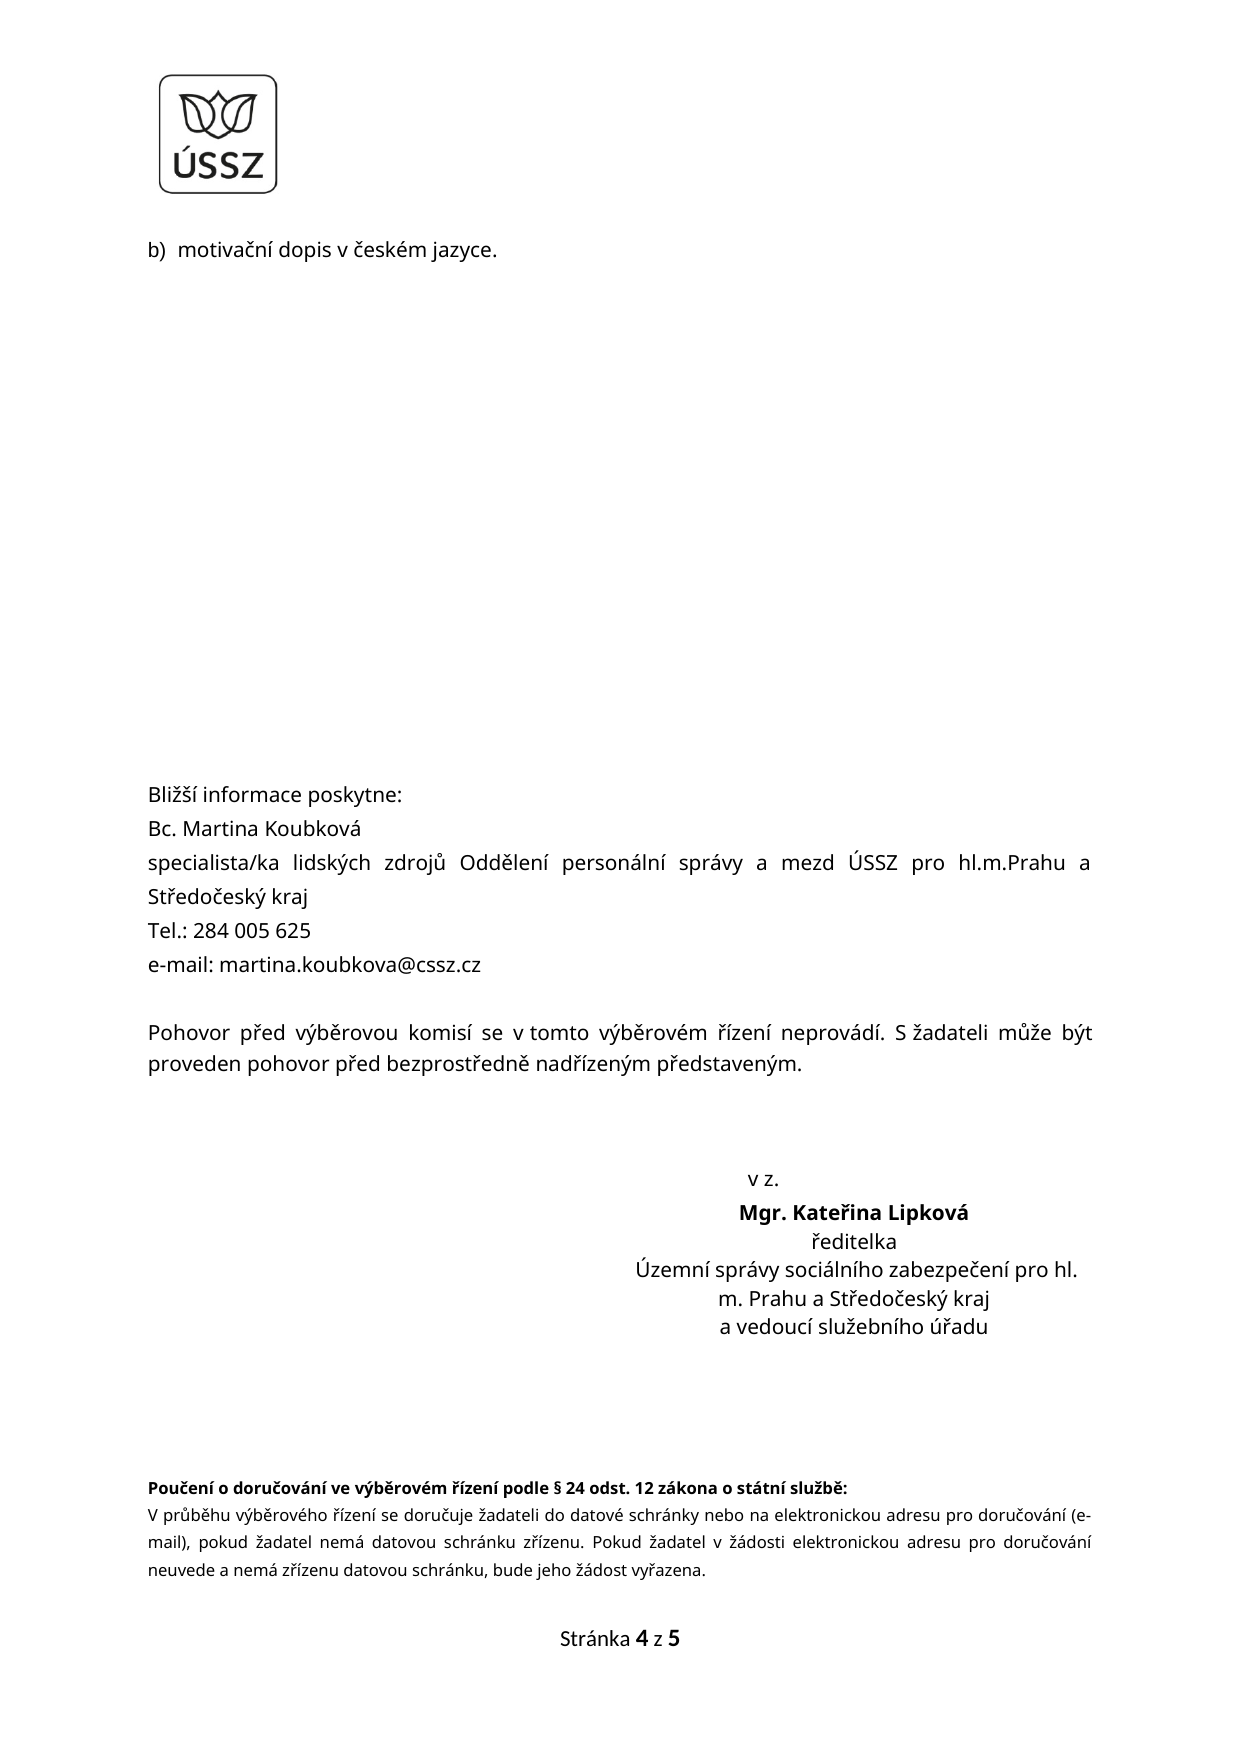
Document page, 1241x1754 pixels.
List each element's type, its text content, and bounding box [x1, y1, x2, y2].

text e-mail: martina.koubkova@cssz.cz [148, 950, 1093, 978]
list motivační dopis v českém jazyce. [148, 235, 1093, 263]
table_header Mgr. Kateřina Lipková [615, 1198, 1093, 1227]
text Bližší informace poskytne: [148, 780, 1093, 808]
text V průběhu výběrového řízení se doručuje žadateli do datové schránky nebo na elektronickou adresu pro doručování (e-mail), pokud žadatel nemá datovou schránku zřízenu. Pokud žadatel v žádosti elektronickou adresu pro doručování neuvede a nemá zřízenu datovou schránku, bude jeho žádost vyřazena. [148, 1504, 1093, 1581]
text Bc. Martina Koubková [148, 814, 1093, 842]
text v z. [673, 1164, 1093, 1193]
text specialista/ka lidských zdrojů Oddělení personální správy a mezd ÚSSZ pro hl.m.Prahu a Středočeský kraj [148, 848, 1093, 910]
text Tel.: 284 005 625 [148, 916, 1093, 944]
table_cell ředitelka Územní správy sociálního zabezpečení pro hl. m. Prahu a Středočeský kraj [615, 1227, 1093, 1312]
table_cell a vedoucí služebního úřadu [615, 1312, 1093, 1341]
text Pohovor před výběrovou komisí se v tomto výběrovém řízení neprovádí. S žadateli může být proveden pohovor před bezprostředně nadřízeným představeným. [148, 1018, 1093, 1077]
text Poučení o doručování ve výběrovém řízení podle § 24 odst. 12 zákona o státní službě: [148, 1477, 1093, 1499]
picture [147, 73, 290, 195]
